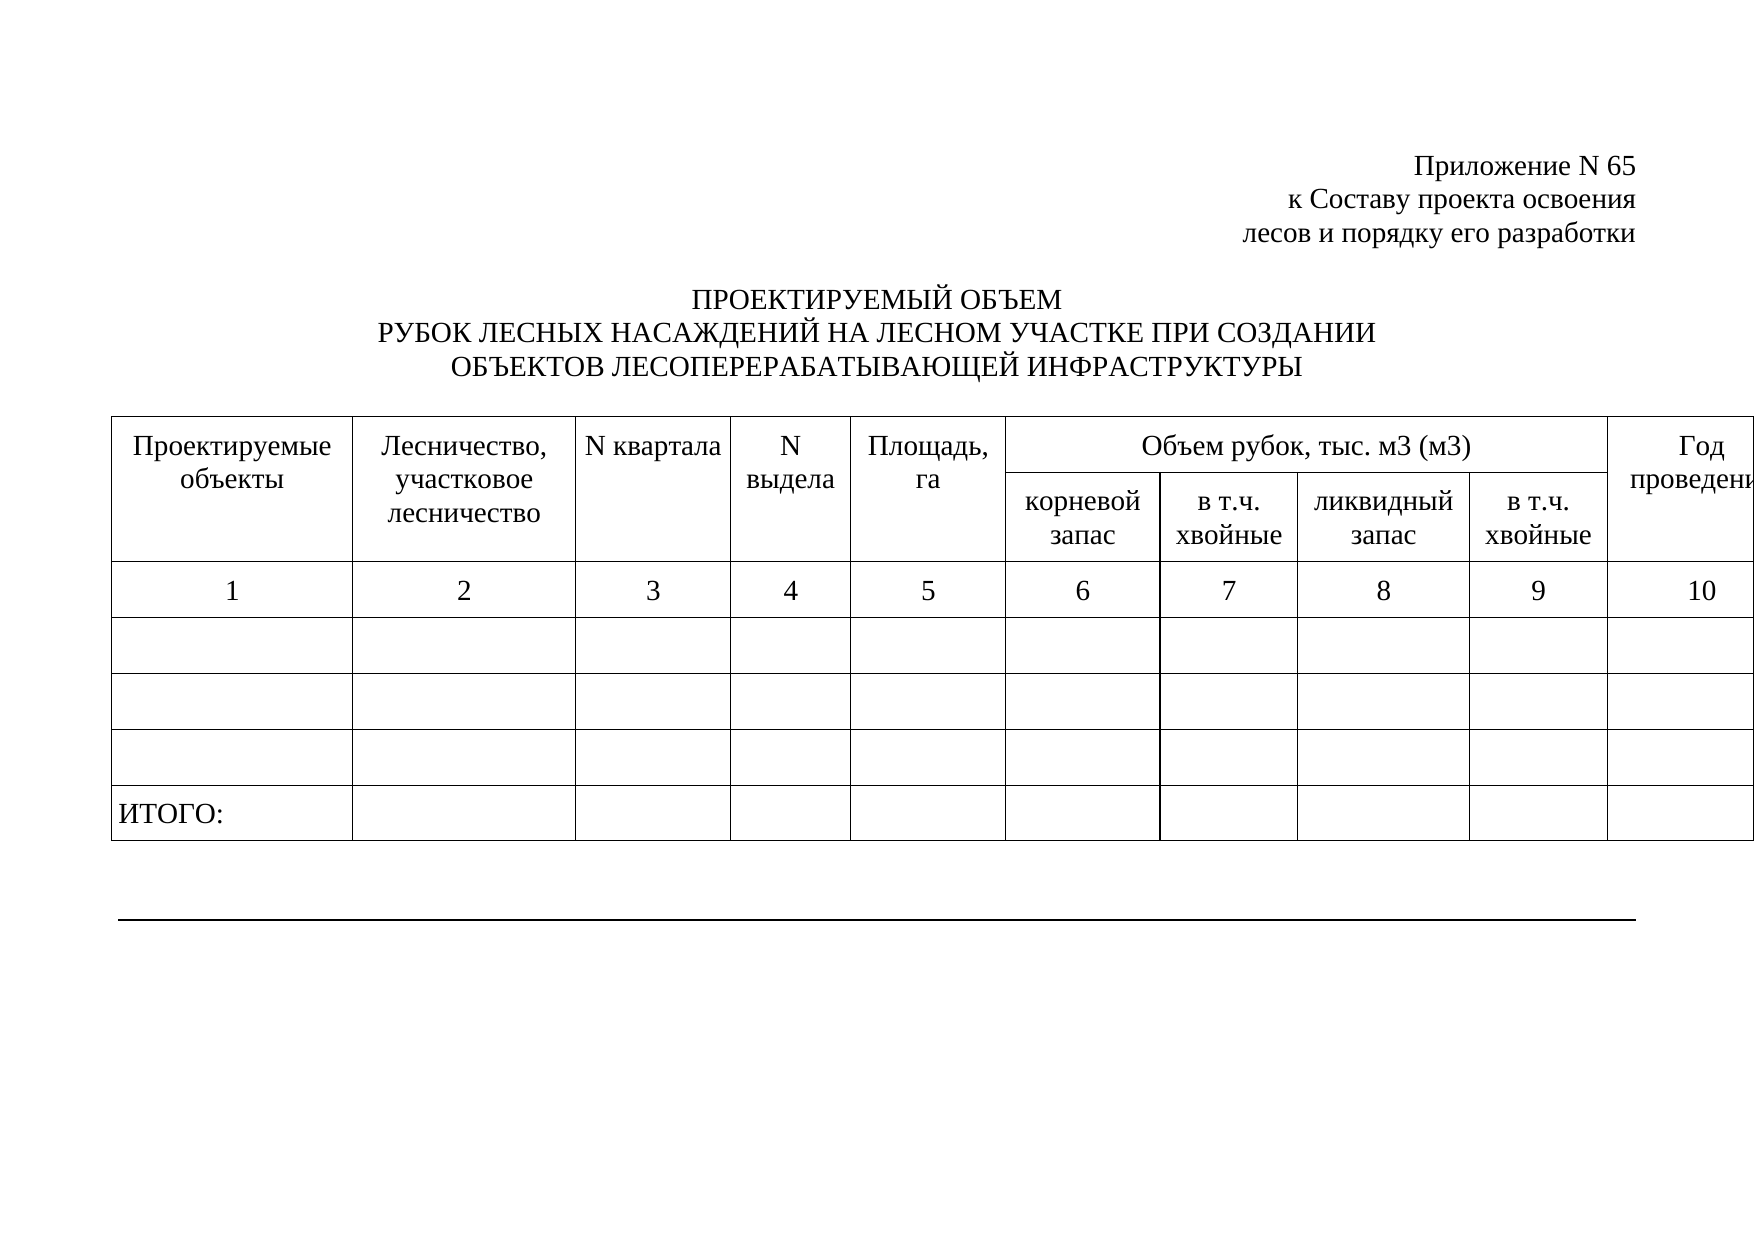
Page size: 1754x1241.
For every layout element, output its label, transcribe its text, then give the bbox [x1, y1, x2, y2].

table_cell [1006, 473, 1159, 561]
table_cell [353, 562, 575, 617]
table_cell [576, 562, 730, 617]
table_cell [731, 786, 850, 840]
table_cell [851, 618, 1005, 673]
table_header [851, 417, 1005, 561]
text лесов и порядку его разработки [118, 215, 1636, 248]
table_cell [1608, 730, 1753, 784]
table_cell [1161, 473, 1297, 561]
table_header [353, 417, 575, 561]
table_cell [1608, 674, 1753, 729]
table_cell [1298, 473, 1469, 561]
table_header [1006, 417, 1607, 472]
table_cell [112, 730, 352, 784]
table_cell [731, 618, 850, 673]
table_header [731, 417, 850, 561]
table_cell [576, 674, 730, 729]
text ПРОЕКТИРУЕМЫЙ ОБЪЕМ [118, 282, 1636, 315]
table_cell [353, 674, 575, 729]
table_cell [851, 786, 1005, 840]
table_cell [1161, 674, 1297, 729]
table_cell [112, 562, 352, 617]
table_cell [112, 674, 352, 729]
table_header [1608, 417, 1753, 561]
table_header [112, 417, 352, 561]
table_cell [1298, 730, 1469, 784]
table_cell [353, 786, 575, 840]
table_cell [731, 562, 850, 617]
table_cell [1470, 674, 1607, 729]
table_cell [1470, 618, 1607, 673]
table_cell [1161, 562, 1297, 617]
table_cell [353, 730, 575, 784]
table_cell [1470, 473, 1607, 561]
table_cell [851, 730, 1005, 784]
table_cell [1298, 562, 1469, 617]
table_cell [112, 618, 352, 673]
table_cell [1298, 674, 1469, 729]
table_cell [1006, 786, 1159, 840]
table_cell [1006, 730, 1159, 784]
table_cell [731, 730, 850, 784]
text Приложение N 65 [118, 148, 1636, 181]
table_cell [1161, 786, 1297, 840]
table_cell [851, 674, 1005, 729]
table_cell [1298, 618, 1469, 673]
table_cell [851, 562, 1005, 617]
text к Составу проекта освоения [118, 181, 1636, 215]
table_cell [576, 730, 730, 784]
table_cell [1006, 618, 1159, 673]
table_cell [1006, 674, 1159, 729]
text РУБОК ЛЕСНЫХ НАСАЖДЕНИЙ НА ЛЕСНОМ УЧАСТКЕ ПРИ СОЗДАНИИ [118, 315, 1636, 349]
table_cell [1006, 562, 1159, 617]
text ОБЪЕКТОВ ЛЕСОПЕРЕРАБАТЫВАЮЩЕЙ ИНФРАСТРУКТУРЫ [118, 349, 1636, 382]
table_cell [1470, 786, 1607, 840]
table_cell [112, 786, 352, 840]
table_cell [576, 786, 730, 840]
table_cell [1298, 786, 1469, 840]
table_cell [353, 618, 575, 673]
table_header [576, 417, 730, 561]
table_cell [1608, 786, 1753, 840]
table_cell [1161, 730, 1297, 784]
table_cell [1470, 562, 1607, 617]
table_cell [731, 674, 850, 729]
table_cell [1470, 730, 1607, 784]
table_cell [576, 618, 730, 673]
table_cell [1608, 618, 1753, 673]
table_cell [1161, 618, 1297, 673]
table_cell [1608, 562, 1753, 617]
